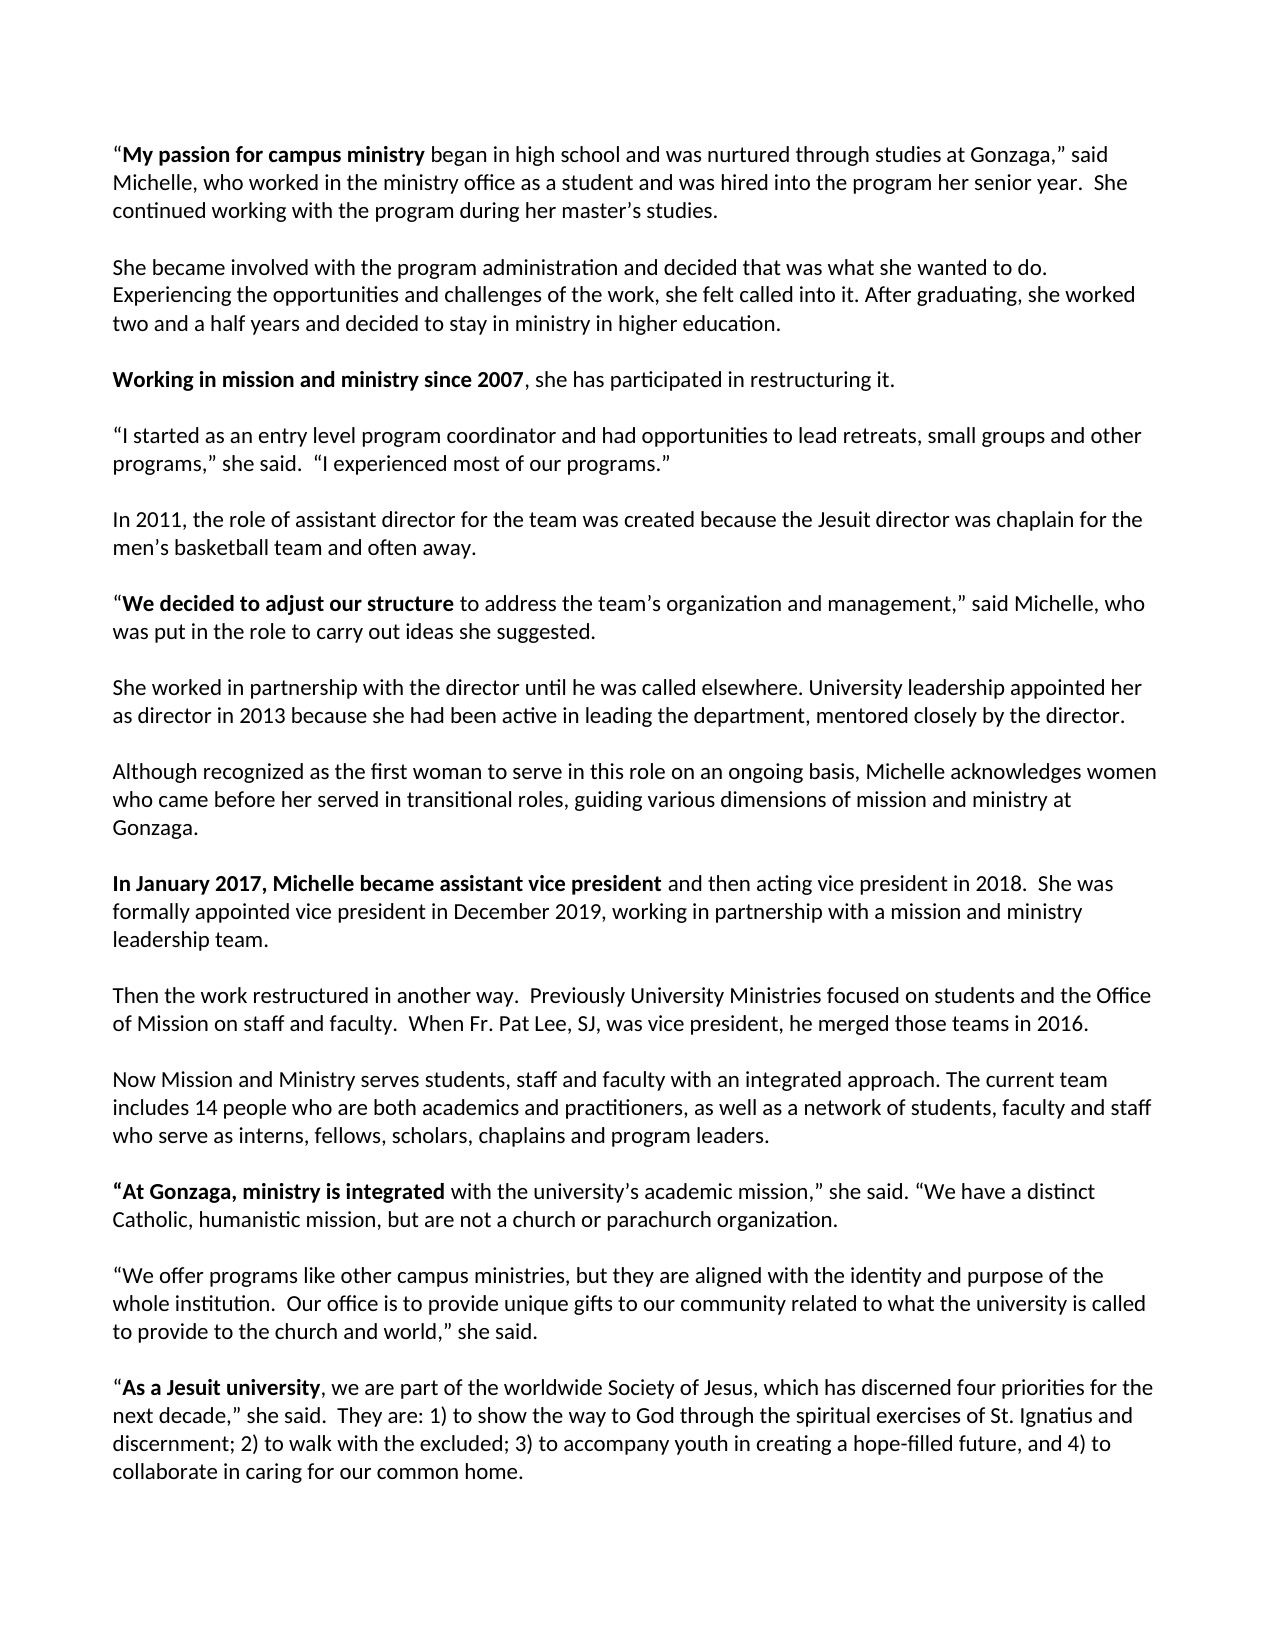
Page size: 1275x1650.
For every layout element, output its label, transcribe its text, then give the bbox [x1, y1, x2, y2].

text In 2011, the role of assistant director for the team was created because the Jesuit director was chaplain for the men’s basketball team and often away. [112, 505, 1162, 561]
text “We offer programs like other campus ministries, but they are aligned with the identity and purpose of the whole institution. Our office is to provide unique gifts to our community related to what the university is called to provide to the church and world,” she said. [112, 1261, 1162, 1345]
text “I started as an entry level program coordinator and had opportunities to lead retreats, small groups and other programs,” she said. “I experienced most of our programs.” [112, 421, 1162, 477]
text Working in mission and ministry since 2007, she has participated in restructuring it. [112, 365, 1162, 393]
text “My passion for campus ministry began in high school and was nurtured through studies at Gonzaga,” said Michelle, who worked in the ministry office as a student and was hired into the program her senior year. She continued working with the program during her master’s studies. [112, 141, 1162, 224]
text Although recognized as the first woman to serve in this role on an ongoing basis, Michelle acknowledges women who came before her served in transitional roles, guiding various dimensions of mission and ministry at Gonzaga. [112, 757, 1162, 841]
text In January 2017, Michelle became assistant vice president and then acting vice president in 2018. She was formally appointed vice president in December 2019, working in partnership with a mission and ministry leadership team. [112, 869, 1162, 953]
text “At Gonzaga, ministry is integrated with the university’s academic mission,” she said. “We have a distinct Catholic, humanistic mission, but are not a church or parachurch organization. [112, 1177, 1162, 1233]
text “We decided to adjust our structure to address the team’s organization and management,” said Michelle, who was put in the role to carry out ideas she suggested. [112, 589, 1162, 645]
text Then the work restructured in another way. Previously University Ministries focused on students and the Office of Mission on staff and faculty. When Fr. Pat Lee, SJ, was vice president, he merged those teams in 2016. [112, 981, 1162, 1037]
text She became involved with the program administration and decided that was what she wanted to do. Experiencing the opportunities and challenges of the work, she felt called into it. After graduating, she worked two and a half years and decided to stay in ministry in higher education. [112, 253, 1162, 337]
text “As a Jesuit university, we are part of the worldwide Society of Jesus, which has discerned four priorities for the next decade,” she said. They are: 1) to show the way to God through the spiritual exercises of St. Ignatius and discernment; 2) to walk with the excluded; 3) to accompany youth in creating a hope-filled future, and 4) to collaborate in caring for our common home. [112, 1373, 1162, 1486]
text Now Mission and Ministry serves students, staff and faculty with an integrated approach. The current team includes 14 people who are both academics and practitioners, as well as a network of students, faculty and staff who serve as interns, fellows, scholars, chaplains and program leaders. [112, 1065, 1162, 1149]
text She worked in partnership with the director until he was called elsewhere. University leadership appointed her as director in 2013 because she had been active in leading the department, mentored closely by the director. [112, 673, 1162, 729]
